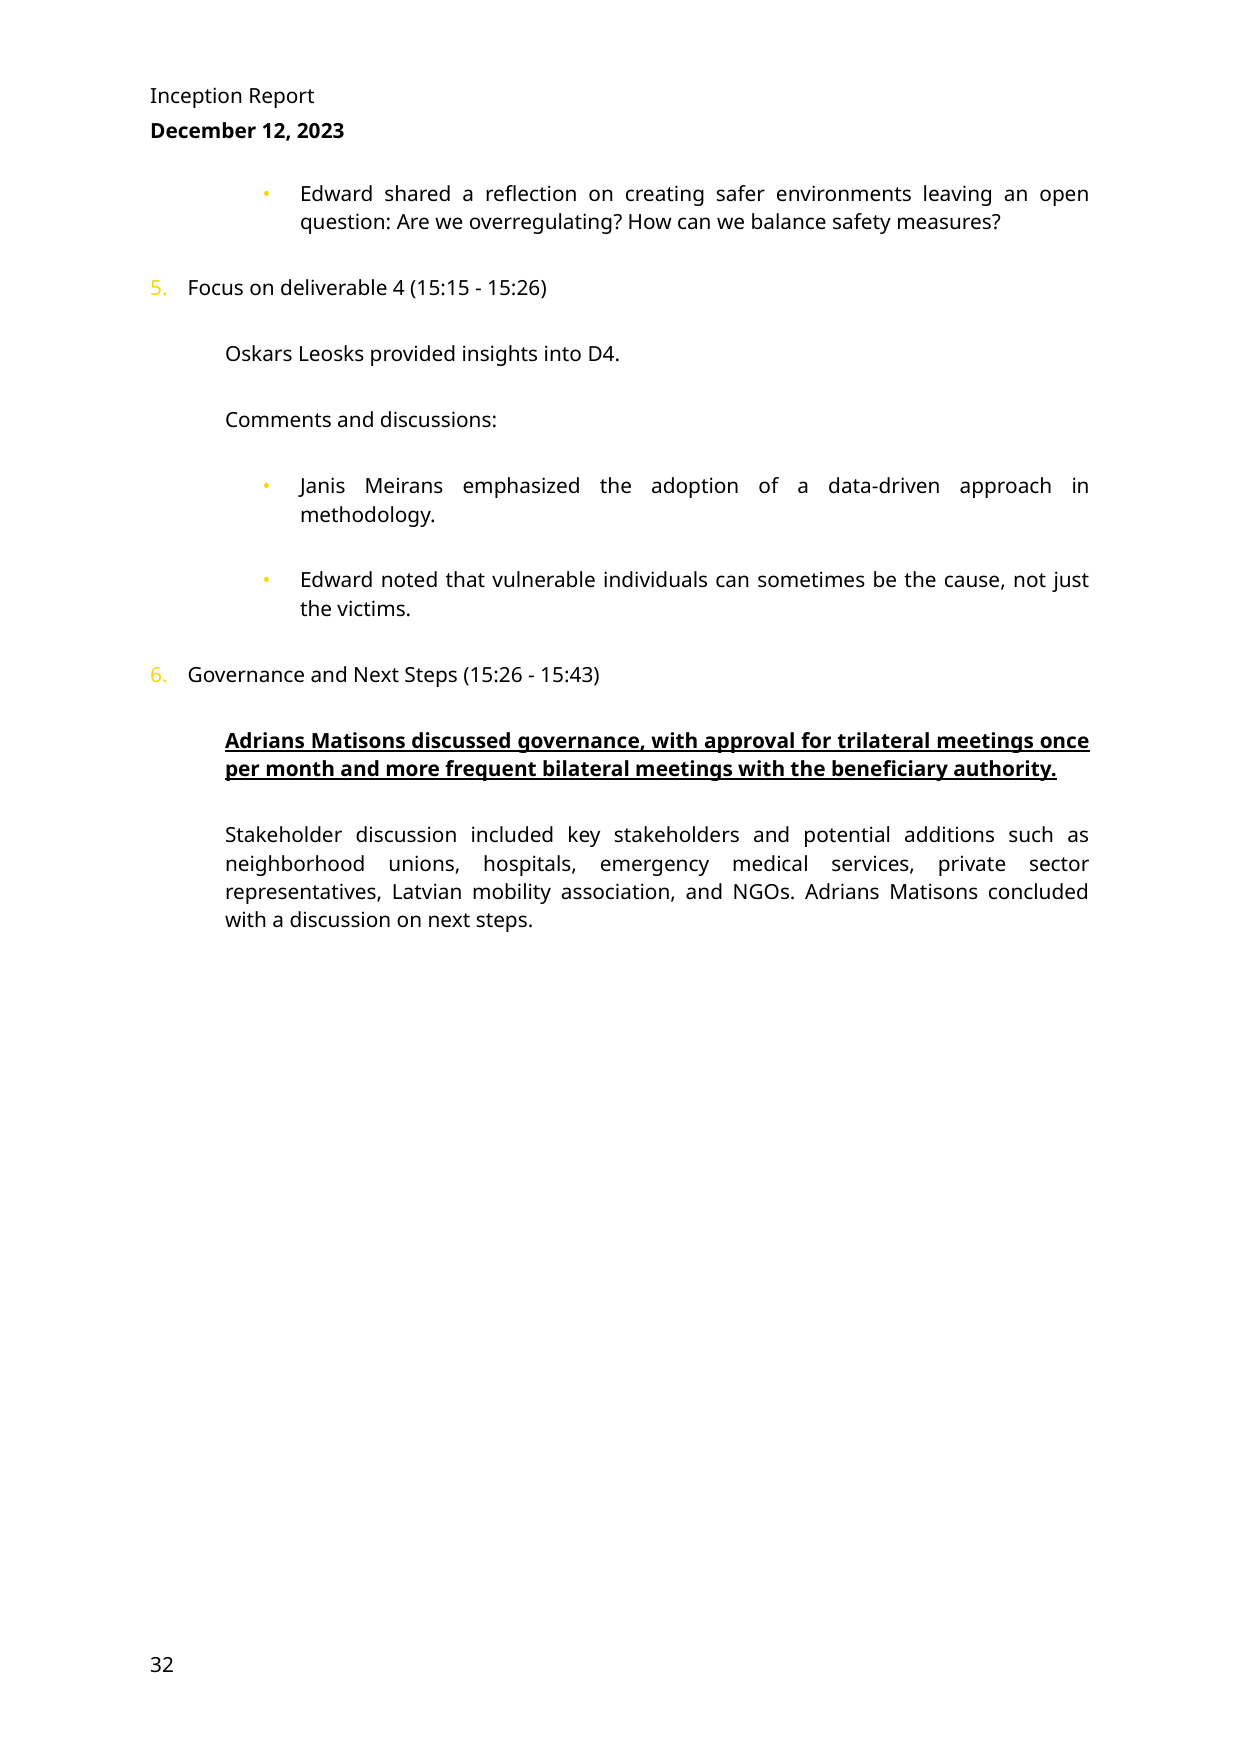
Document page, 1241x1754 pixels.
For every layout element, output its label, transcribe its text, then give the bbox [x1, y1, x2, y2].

list Edward shared a reflection on creating safer environments leaving an open question: Are we overregulating? How can we balance safety measures? [262, 179, 1090, 236]
list Janis Meirans emphasized the adoption of a data-driven approach in methodology. [262, 471, 1090, 528]
list Governance and Next Steps (15:26 - 15:43) [150, 660, 1090, 688]
text Stakeholder discussion included key stakeholders and potential additions such as neighborhood unions, hospitals, emergency medical services, private sector representatives, Latvian mobility association, and NGOs. Adrians Matisons concluded with a discussion on next steps. [225, 820, 1090, 934]
text Adrians Matisons discussed governance, with approval for trilateral meetings once per month and more frequent bilateral meetings with the beneficiary authority. [225, 726, 1090, 750]
list Edward noted that vulnerable individuals can sometimes be the cause, not just the victims. [262, 566, 1090, 622]
text Adrians Matisons discussed governance, with approval for trilateral meetings once per month and more frequent bilateral meetings with the beneficiary authority. [225, 752, 1090, 783]
text Comments and discussions: [225, 405, 1090, 434]
text Oskars Leosks provided insights into D4. [225, 339, 1090, 368]
list Focus on deliverable 4 (15:15 - 15:26) [150, 273, 1090, 302]
